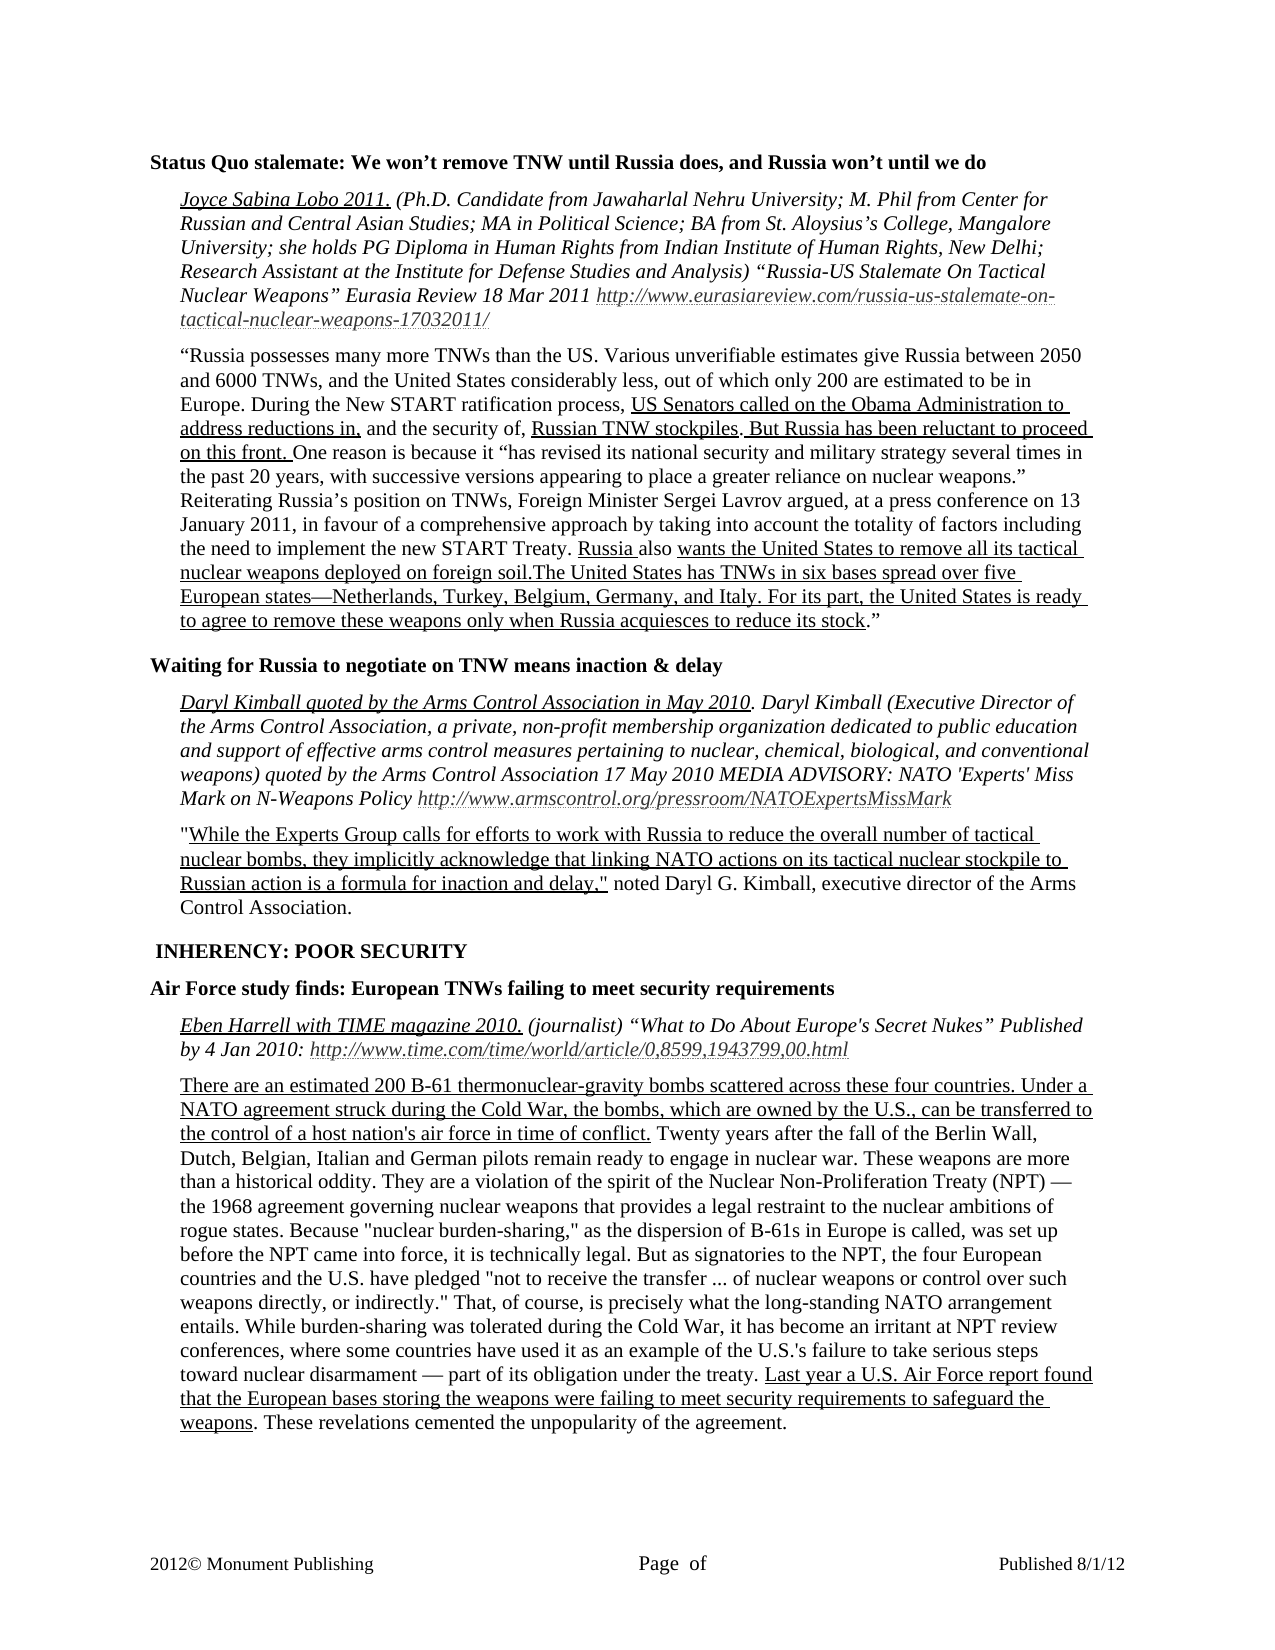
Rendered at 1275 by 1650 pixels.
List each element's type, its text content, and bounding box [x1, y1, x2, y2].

text "While the Experts Group calls for efforts to work with Russia to reduce the overall number of tactical nuclear bombs, they implicitly acknowledge that linking NATO actions on its tactical nuclear stockpile to Russian action is a formula for inaction and delay," noted Daryl G. Kimball, executive director of the Arms Control Association. [180, 822, 1095, 919]
text Air Force study finds: European TNWs failing to meet security requirements [150, 976, 1125, 1000]
text Daryl Kimball quoted by the Arms Control Association in May 2010. Daryl Kimball (Executive Director of the Arms Control Association, a private, non-profit membership organization dedicated to public education and support of effective arms control measures pertaining to nuclear, chemical, biological, and conventional weapons) quoted by the Arms Control Association 17 May 2010 MEDIA ADVISORY: NATO 'Experts' Miss Mark on N-Weapons Policy http://www.armscontrol.org/pressroom/NATOExpertsMissMark [180, 689, 1095, 810]
text There are an estimated 200 B-61 thermonuclear-gravity bombs scattered across these four countries. Under a NATO agreement struck during the Cold War, the bombs, which are owned by the U.S., can be transferred to the control of a host nation's air force in time of conflict. Twenty years after the fall of the Berlin Wall, Dutch, Belgian, Italian and German pilots remain ready to engage in nuclear war. These weapons are more than a historical oddity. They are a violation of the spirit of the Nuclear Non-Proliferation Treaty (NPT) — the 1968 agreement governing nuclear weapons that provides a legal restraint to the nuclear ambitions of rogue states. Because "nuclear burden-sharing," as the dispersion of B-61s in Europe is called, was set up before the NPT came into force, it is technically legal. But as signatories to the NPT, the four European countries and the U.S. have pledged "not to receive the transfer ... of nuclear weapons or control over such weapons directly, or indirectly." That, of course, is precisely what the long-standing NATO arrangement entails. While burden-sharing was tolerated during the Cold War, it has become an irritant at NPT review conferences, where some countries have used it as an example of the U.S.'s failure to take serious steps toward nuclear disarmament — part of its obligation under the treaty. Last year a U.S. Air Force report found that the European bases storing the weapons were failing to meet security requirements to safeguard the weapons. These revelations cemented the unpopularity of the agreement. [180, 1073, 1095, 1434]
text “Russia possesses many more TNWs than the US. Various unverifiable estimates give Russia between 2050 and 6000 TNWs, and the United States considerably less, out of which only 200 are estimated to be in Europe. During the New START ratification process, US Senators called on the Obama Administration to address reductions in, and the security of, Russian TNW stockpiles. But Russia has been reluctant to proceed on this front. One reason is because it “has revised its national security and military strategy several times in the past 20 years, with successive versions appearing to place a greater reliance on nuclear weapons.” Reiterating Russia’s position on TNWs, Foreign Minister Sergei Lavrov argued, at a press conference on 13 January 2011, in favour of a comprehensive approach by taking into account the totality of factors including the need to implement the new START Treaty. Russia also wants the United States to remove all its tactical nuclear weapons deployed on foreign soil.The United States has TNWs in six bases spread over five European states—Netherlands, Turkey, Belgium, Germany, and Italy. For its part, the United States is ready to agree to remove these weapons only when Russia acquiesces to reduce its stock.” [180, 343, 1095, 632]
text Status Quo stalemate: We won’t remove TNW until Russia does, and Russia won’t until we do [150, 150, 1125, 174]
text Waiting for Russia to negotiate on TNW means inaction & delay [150, 653, 1125, 677]
text INHERENCY: POOR SECURITY [150, 939, 1125, 963]
text Joyce Sabina Lobo 2011. (Ph.D. Candidate from Jawaharlal Nehru University; M. Phil from Center for Russian and Central Asian Studies; MA in Political Science; BA from St. Aloysius’s College, Mangalore University; she holds PG Diploma in Human Rights from Indian Institute of Human Rights, New Delhi; Research Assistant at the Institute for Defense Studies and Analysis) “Russia-US Stalemate On Tactical Nuclear Weapons” Eurasia Review 18 Mar 2011 http://www.eurasiareview.com/russia-us-stalemate-on-tactical-nuclear-weapons-17032011/ [180, 187, 1095, 331]
text Eben Harrell with TIME magazine 2010. (journalist) “What to Do About Europe's Secret Nukes” Published by 4 Jan 2010: http://www.time.com/time/world/article/0,8599,1943799,00.html [180, 1013, 1095, 1061]
